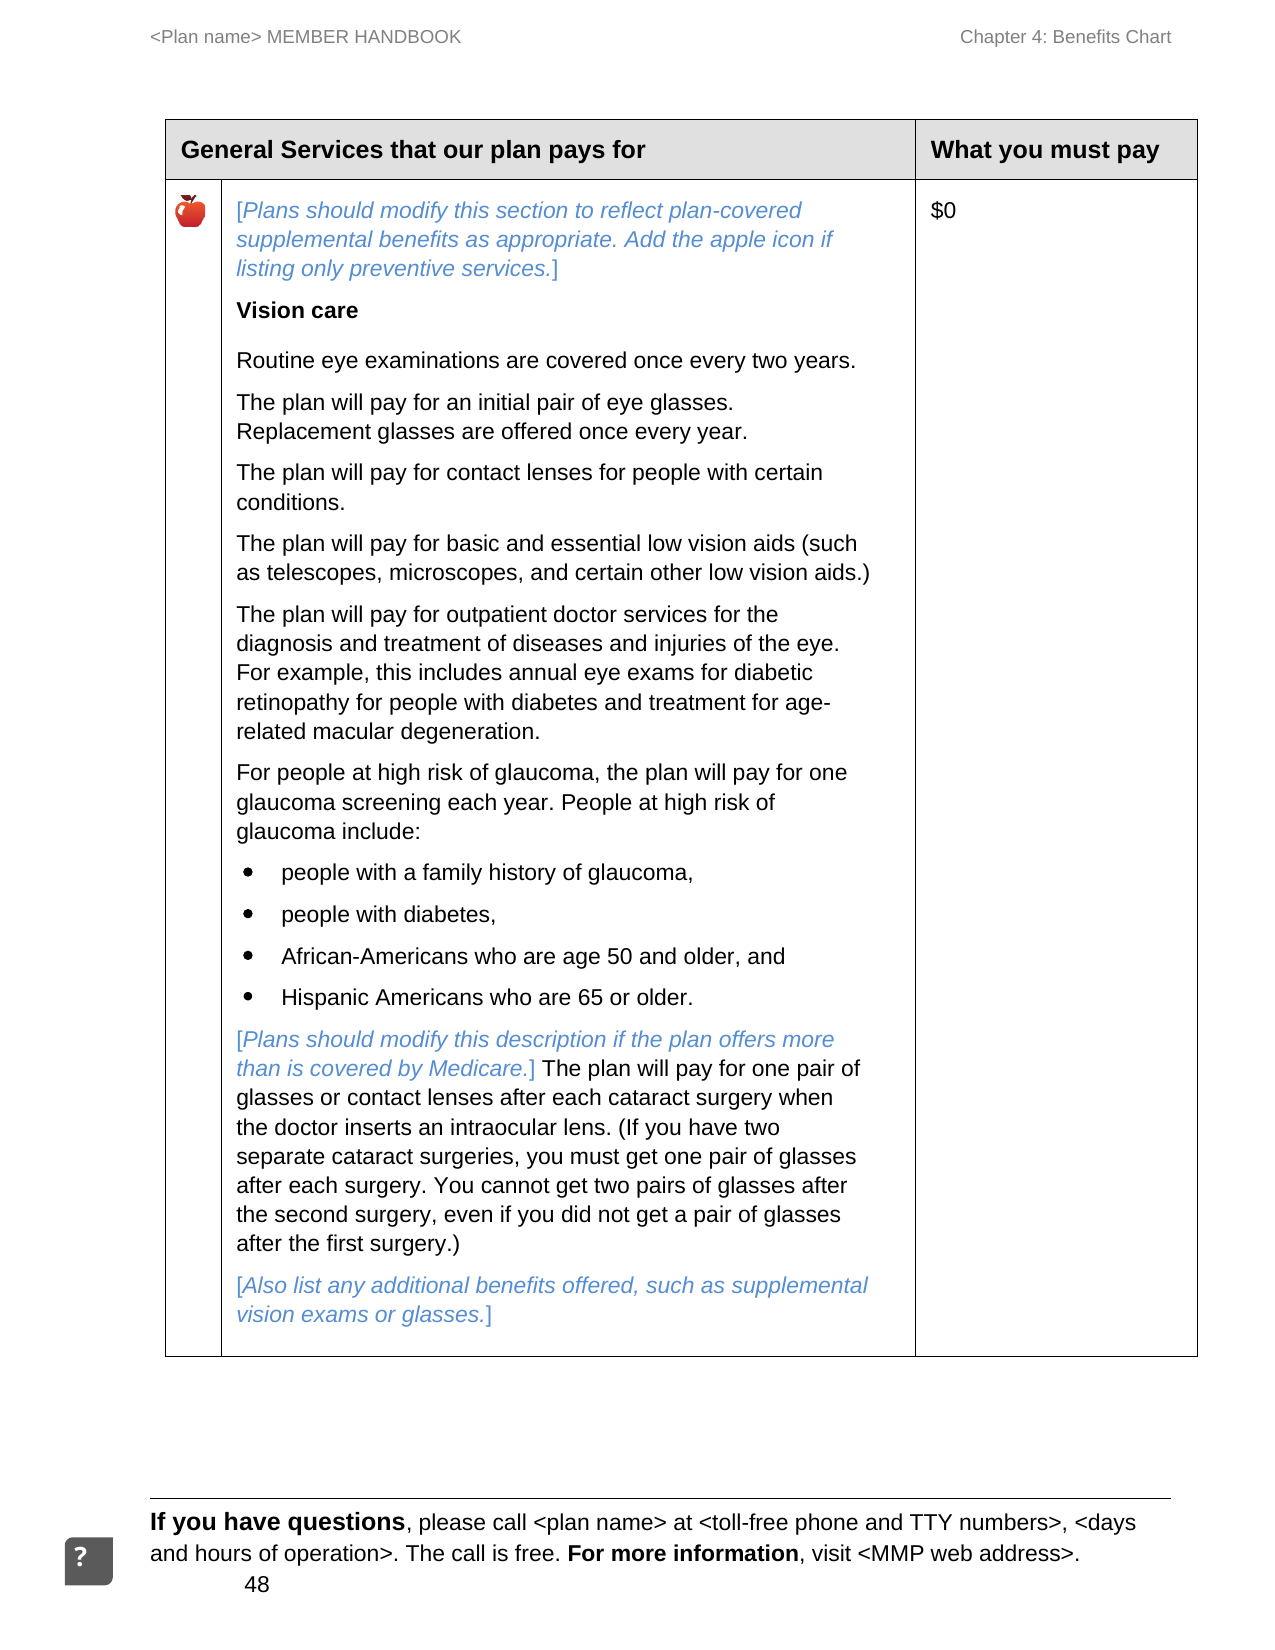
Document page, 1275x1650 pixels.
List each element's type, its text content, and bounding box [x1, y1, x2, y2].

picture [175, 195, 206, 227]
table_cell $0 [916, 180, 1197, 1356]
table_header What you must pay [916, 120, 1197, 179]
table_cell [Plans should modify this section to reflect plan-covered supplemental benefits as appropriate. Add the apple icon if listing only preventive services.] Vision care Routine eye examinations are covered once every two years. The plan will pay for an initial pair of eye glasses. Replacement glasses are offered once every year. The plan will pay for contact lenses for people with certain conditions. The plan will pay for basic and essential low vision aids (such as telescopes, microscopes, and certain other low vision aids.) The plan will pay for outpatient doctor services for the diagnosis and treatment of diseases and injuries of the eye. For example, this includes annual eye exams for diabetic retinopathy for people with diabetes and treatment for age-related macular degeneration. For people at high risk of glaucoma, the plan will pay for one glaucoma screening each year. People at high risk of glaucoma include: people with a family history of glaucoma, people with diabetes, African-Americans who are age 50 and older, and Hispanic Americans who are 65 or older. [Plans should modify this description if the plan offers more than is covered by Medicare.] The plan will pay for one pair of glasses or contact lenses after each cataract surgery when the doctor inserts an intraocular lens. (If you have two separate cataract surgeries, you must get one pair of glasses after each surgery. You cannot get two pairs of glasses after the second surgery, even if you did not get a pair of glasses after the first surgery.) [Also list any additional benefits offered, such as supplemental vision exams or glasses.] [222, 180, 915, 1356]
table_header General Services that our plan pays for [166, 120, 915, 179]
table_cell [166, 180, 221, 1356]
